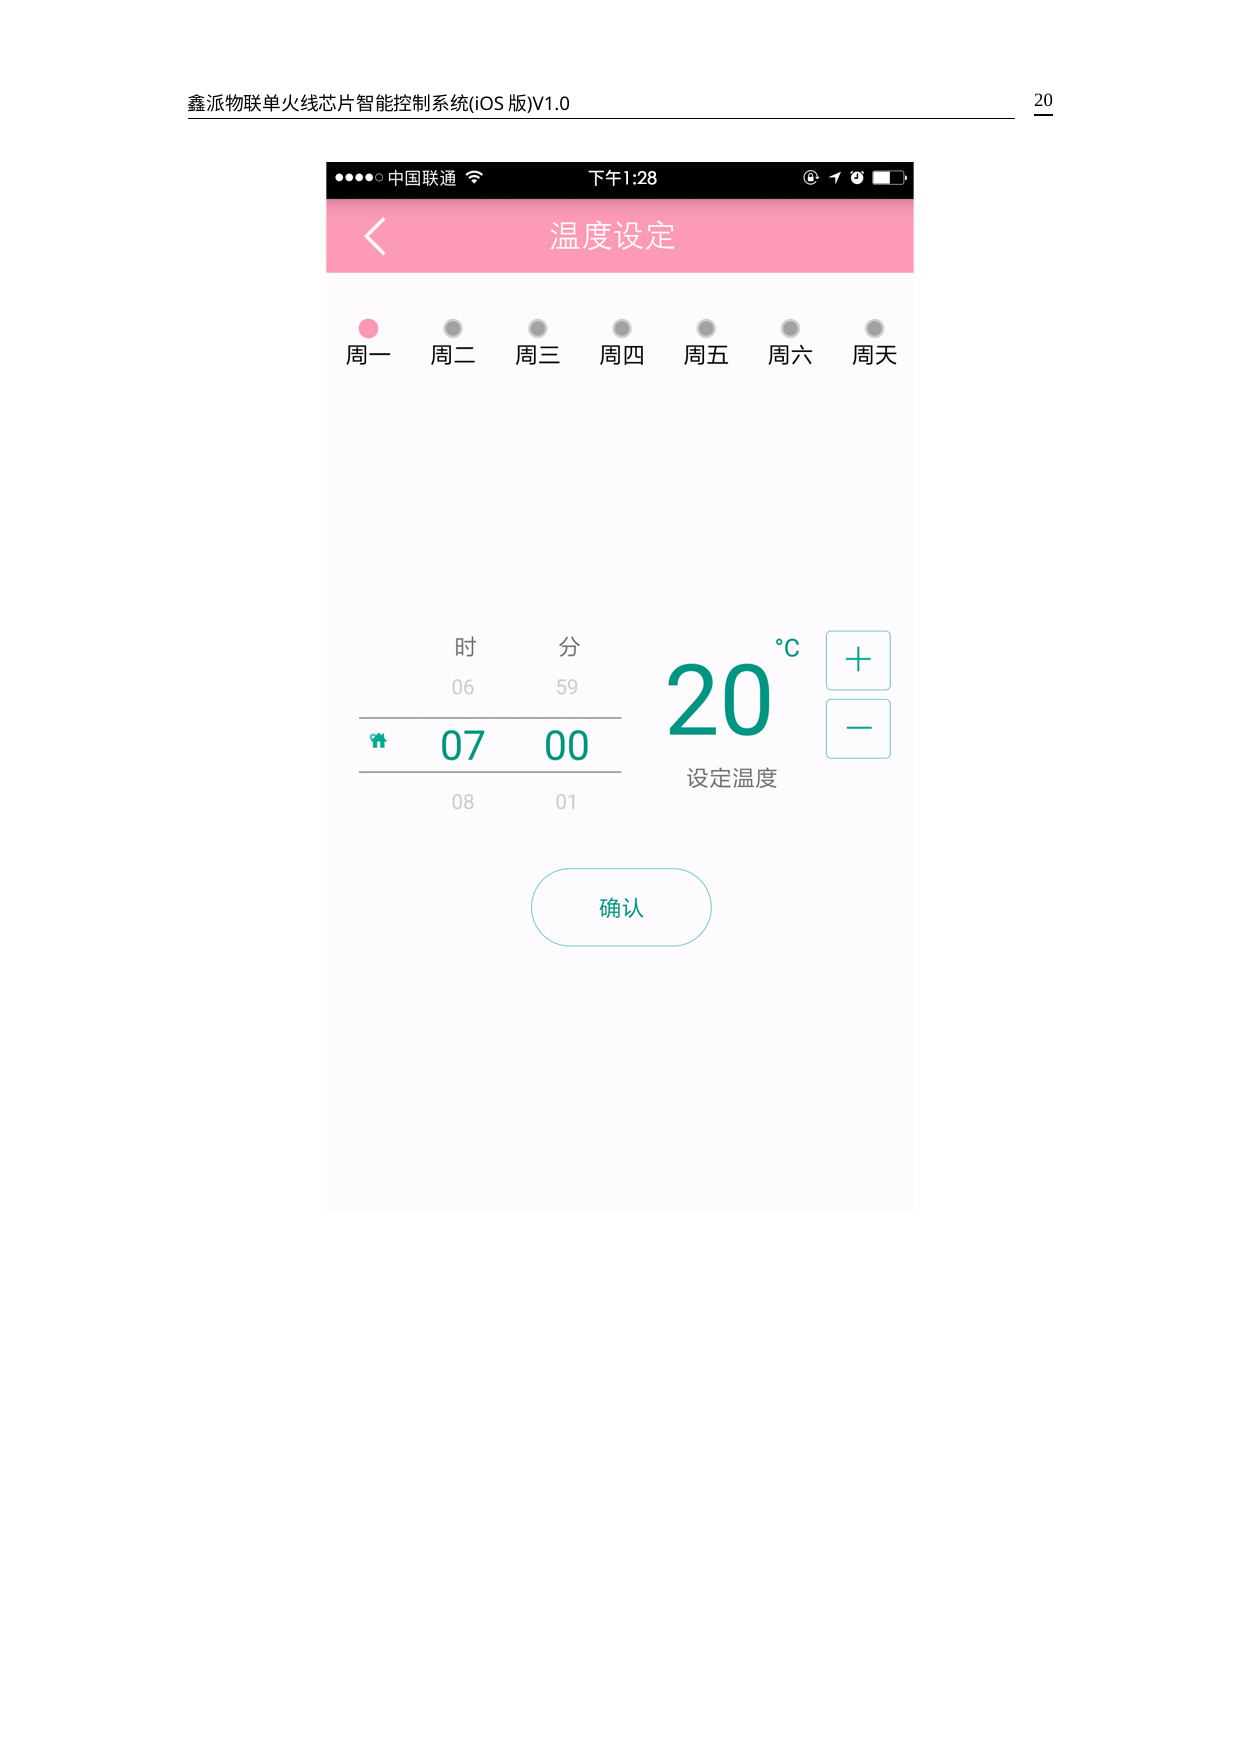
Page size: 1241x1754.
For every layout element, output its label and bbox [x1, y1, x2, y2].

picture [326, 162, 914, 1212]
